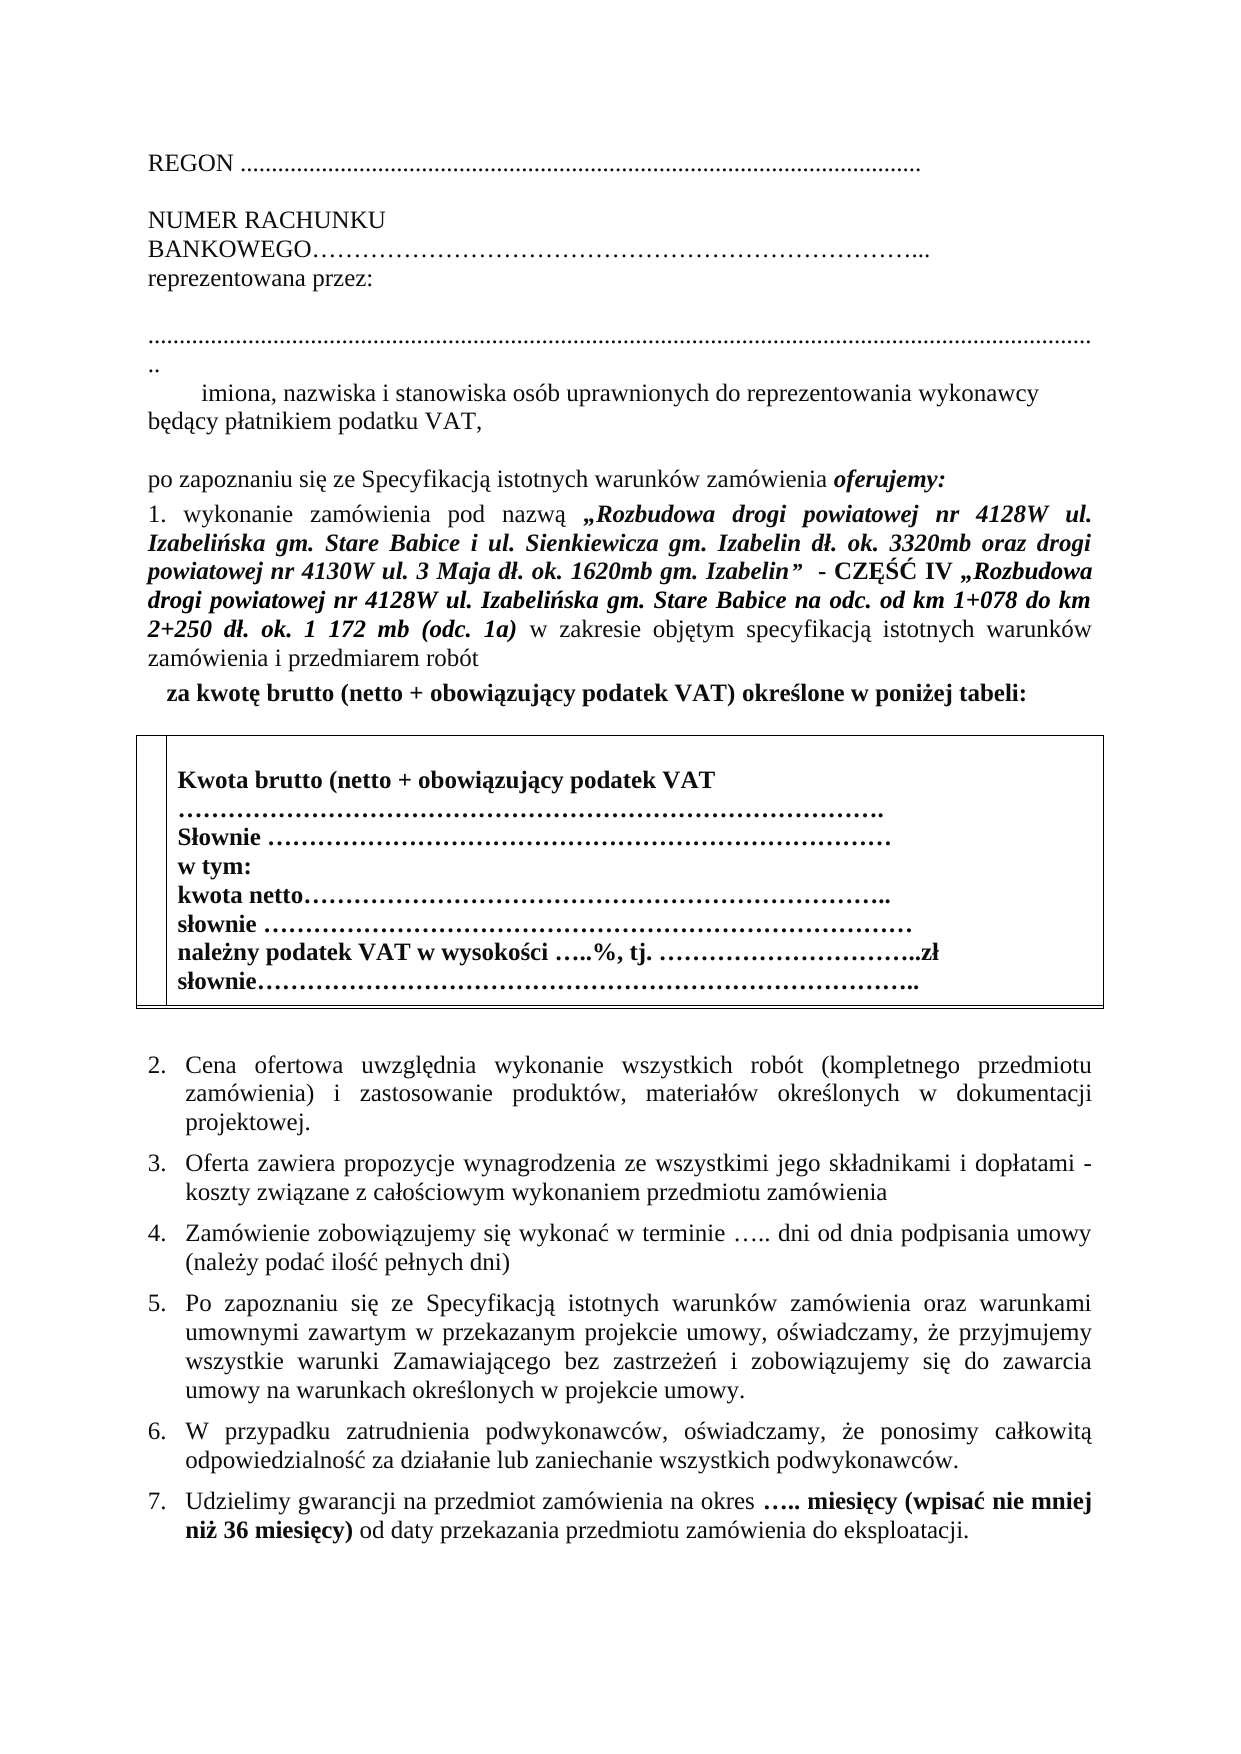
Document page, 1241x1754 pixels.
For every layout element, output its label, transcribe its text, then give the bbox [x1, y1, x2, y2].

text reprezentowana przez: [148, 263, 1093, 291]
list Cena ofertowa uwzględnia wykonanie wszystkich robót (kompletnego przedmiotu zamówienia) i zastosowanie produktów, materiałów określonych w dokumentacji projektowej. [148, 1050, 1093, 1136]
text po zapoznaniu się ze Specyfikacją istotnych warunków zamówienia oferujemy: [148, 464, 1093, 493]
table_header [137, 736, 166, 1005]
text imiona, nazwiska i stanowiska osób uprawnionych do reprezentowania wykonawcy [148, 378, 1093, 406]
text NUMER RACHUNKU BANKOWEGO………………………………………………………………... [148, 205, 1093, 263]
text będący płatnikiem podatku VAT, [148, 406, 1093, 435]
list Oferta zawiera propozycje wynagrodzenia ze wszystkimi jego składnikami i dopłatami - koszty związane z całościowym wykonaniem przedmiotu zamówienia [148, 1148, 1093, 1206]
text REGON ............................................................................................................. [148, 148, 1093, 176]
list Zamówienie zobowiązujemy się wykonać w terminie ….. dni od dnia podpisania umowy (należy podać ilość pełnych dni) [148, 1218, 1093, 1276]
text za kwotę brutto (netto + obowiązujący podatek VAT) określone w poniżej tabeli: [166, 678, 1093, 706]
table_header Kwota brutto (netto + obowiązujący podatek VAT …………………………………………………………………………. Słownie ………………………………………………………………… w tym: kwota netto…………………………………………………………….. słownie …………………………………………………………………… należny podatek VAT w wysokości …..%, tj. …………………………..zł słownie…………………………………………………………………….. [167, 736, 1103, 1005]
list W przypadku zatrudnienia podwykonawców, oświadczamy, że ponosimy całkowitą odpowiedzialność za działanie lub zaniechanie wszystkich podwykonawców. [148, 1416, 1093, 1473]
text 1. wykonanie zamówienia pod nazwą „Rozbudowa drogi powiatowej nr 4128W ul. Izabelińska gm. Stare Babice i ul. Sienkiewicza gm. Izabelin dł. ok. 3320mb oraz drogi powiatowej nr 4130W ul. 3 Maja dł. ok. 1620mb gm. Izabelin” - CZĘŚĆ IV „Rozbudowa drogi powiatowej nr 4128W ul. Izabelińska gm. Stare Babice na odc. od km 1+078 do km 2+250 dł. ok. 1 172 mb (odc. 1a) w zakresie objętym specyfikacją istotnych warunków zamówienia i przedmiarem robót [148, 499, 1093, 671]
list Udzielimy gwarancji na przedmiot zamówienia na okres ….. miesięcy (wpisać nie mniej niż 36 miesięcy) od daty przekazania przedmiotu zamówienia do eksploatacji. [148, 1486, 1093, 1543]
list Po zapoznaniu się ze Specyfikacją istotnych warunków zamówienia oraz warunkami umownymi zawartym w przekazanym projekcie umowy, oświadczamy, że przyjmujemy wszystkie warunki Zamawiającego bez zastrzeżeń i zobowiązujemy się do zawarcia umowy na warunkach określonych w projekcie umowy. [148, 1288, 1093, 1403]
